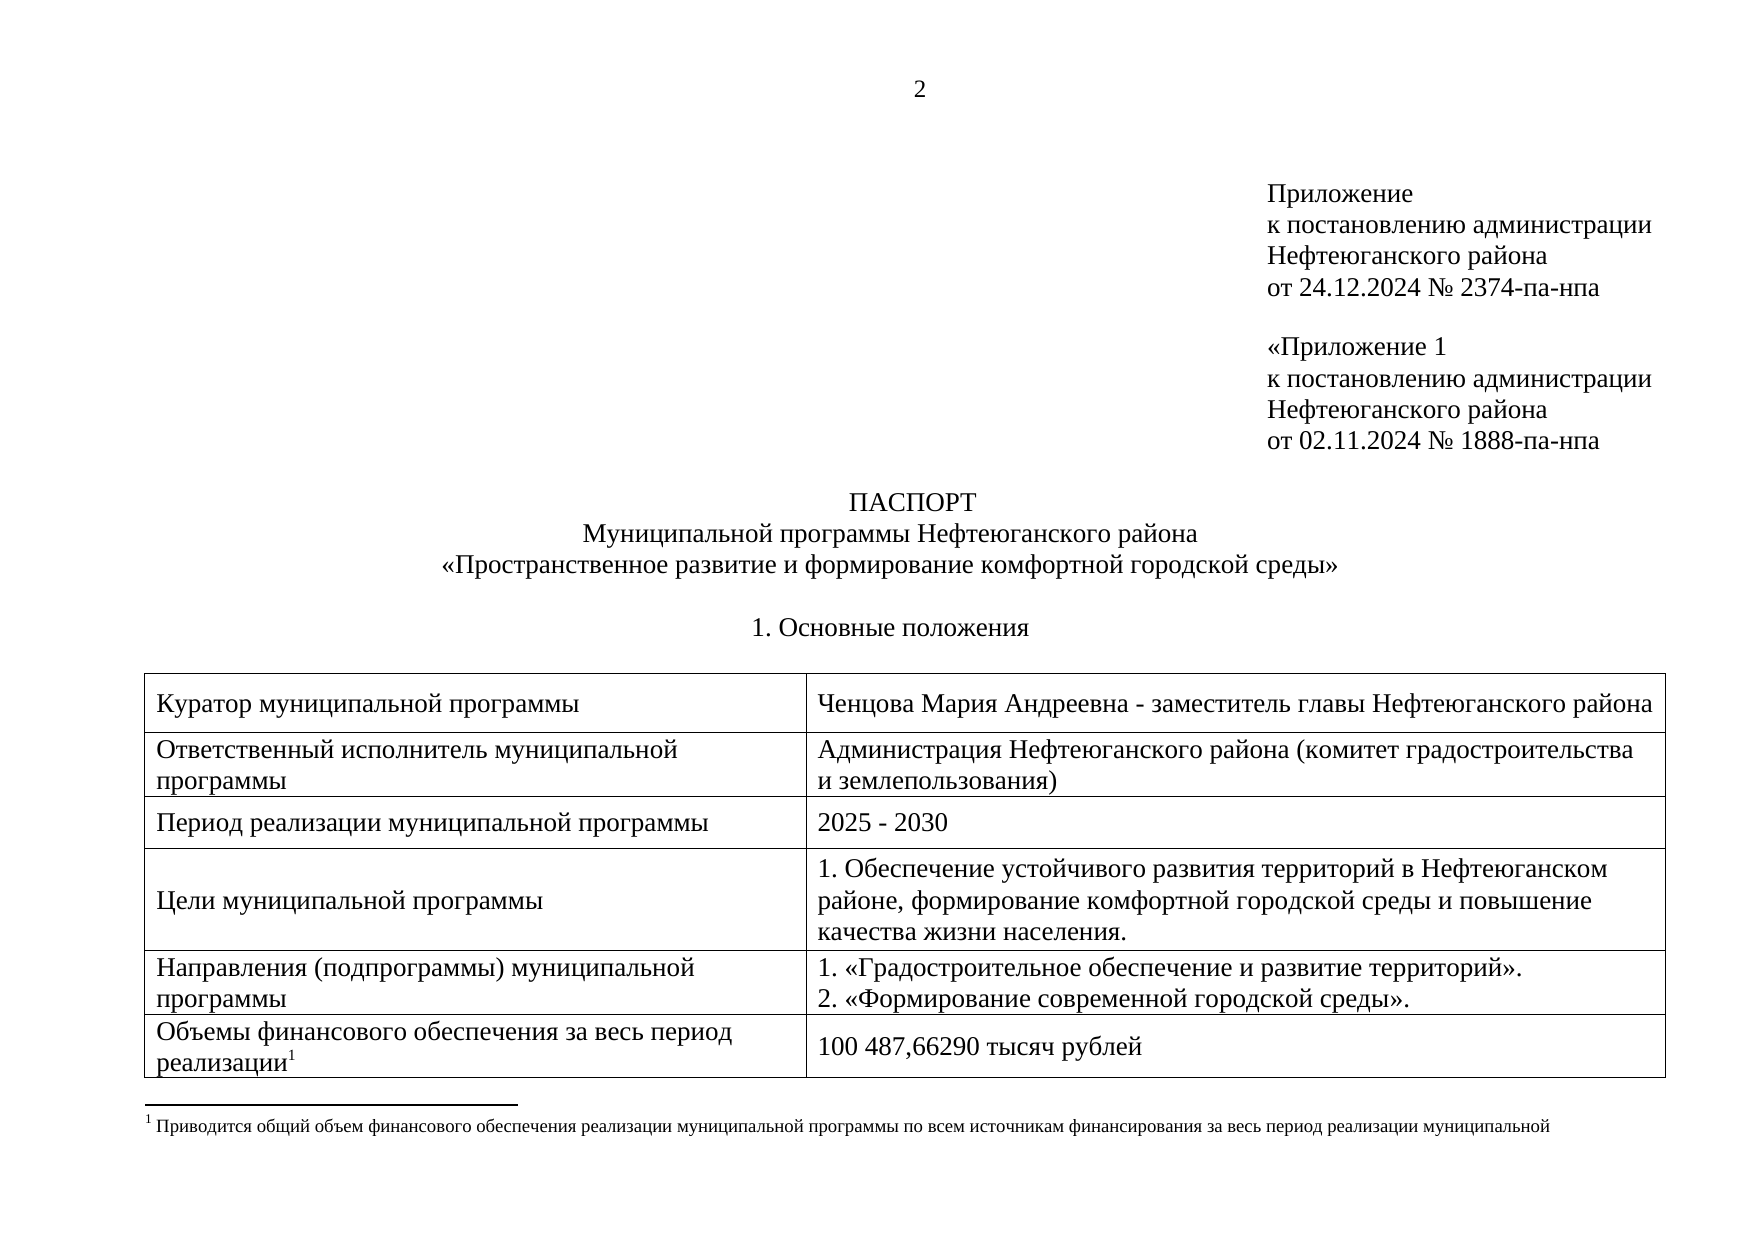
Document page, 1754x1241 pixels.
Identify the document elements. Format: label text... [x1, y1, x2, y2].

text Приложение [1267, 177, 1695, 208]
table_cell Направления (подпрограммы) муниципальной программы [145, 951, 806, 1013]
table_cell Период реализации муниципальной программы [145, 797, 806, 847]
table_cell 1. «Градостроительное обеспечение и развитие территорий». 2. «Формирование современной городской среды». [807, 951, 1665, 1013]
table_cell 2025 - 2030 [807, 797, 1665, 847]
text к постановлению администрации [1267, 208, 1695, 239]
table_cell 1. Обеспечение устойчивого развития территорий в Нефтеюганском районе, формирование комфортной городской среды и повышение качества жизни населения. [807, 849, 1665, 950]
text 1. Основные положения [145, 611, 1636, 642]
text «Приложение 1 [735, 331, 1636, 362]
table_cell Администрация Нефтеюганского района (комитет градостроительства и землепользования) [807, 733, 1665, 796]
table_cell Ответственный исполнитель муниципальной программы [145, 733, 806, 796]
text к постановлению администрации [735, 362, 1680, 393]
table_cell Объемы финансового обеспечения за весь период реализации [145, 1015, 806, 1077]
table_header Ченцова Мария Андреевна - заместитель главы Нефтеюганского района [807, 674, 1665, 732]
text Муниципальной программы Нефтеюганского района [145, 517, 1636, 548]
text Нефтеюганского района [1267, 239, 1695, 271]
text от 24.12.2024 № 2374-па-нпа [1267, 271, 1695, 302]
text Нефтеюганского района [145, 393, 1680, 424]
table_cell Цели муниципальной программы [145, 849, 806, 950]
table_header Куратор муниципальной программы [145, 674, 806, 732]
text ПАСПОРТ [145, 486, 1680, 517]
table_cell 100 487,66290 тысяч рублей [807, 1015, 1665, 1077]
text от 02.11.2024 № 1888-па-нпа [145, 424, 1680, 486]
text «Пространственное развитие и формирование комфортной городской среды» [145, 548, 1636, 580]
